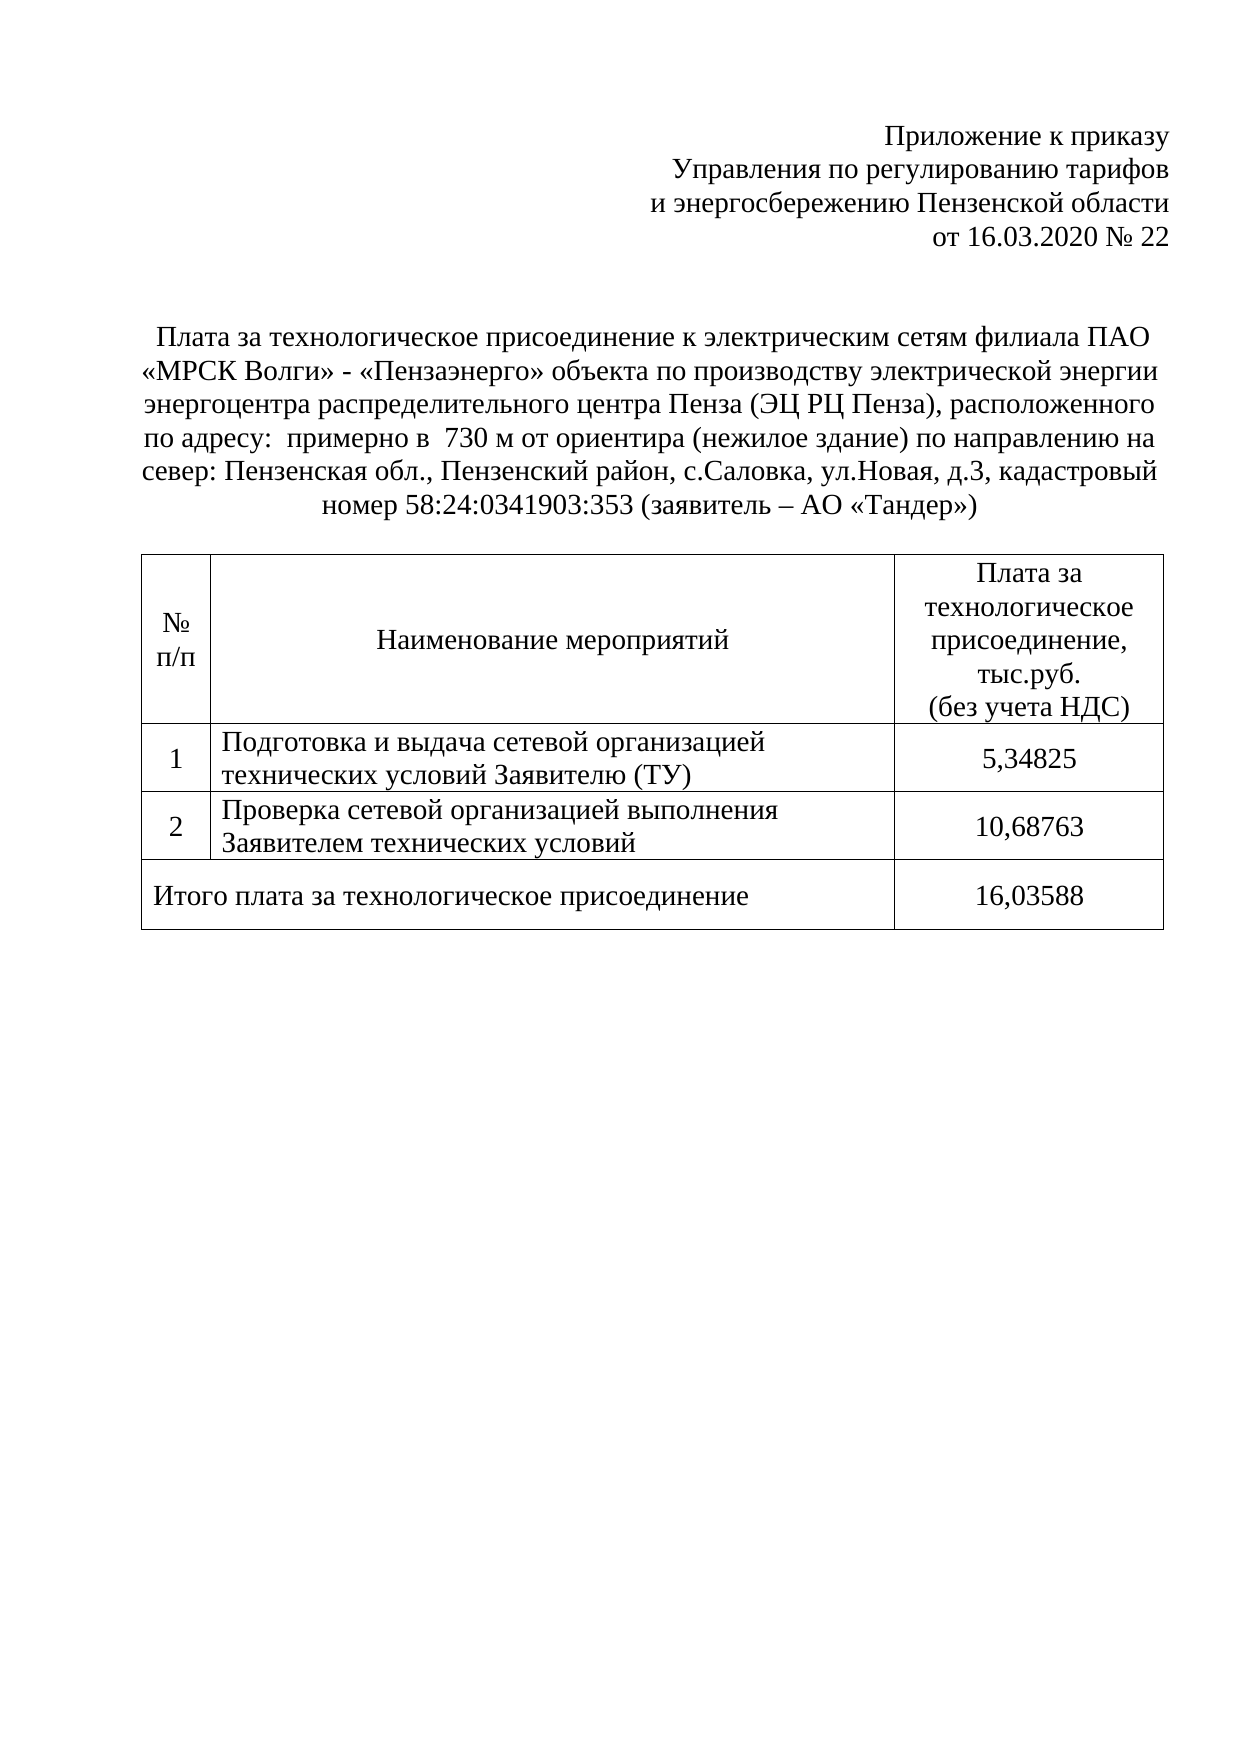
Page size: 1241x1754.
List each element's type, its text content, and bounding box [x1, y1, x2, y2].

table_header Наименование мероприятий [211, 555, 894, 723]
table_cell Проверка сетевой организацией выполнения Заявителем технических условий [211, 792, 894, 859]
text от 16.03.2020 № 22 [130, 219, 1169, 252]
text Приложение к приказу [130, 118, 1169, 152]
table_cell 16,03588 [895, 860, 1163, 929]
table_cell 10,68763 [895, 792, 1163, 859]
text Плата за технологическое присоединение к электрическим сетям филиала ПАО «МРСК Волги» - «Пензаэнерго» объекта по производству электрической энергии энергоцентра распределительного центра Пенза (ЭЦ РЦ Пенза), расположенного по адресу: примерно в 730 м от ориентира (нежилое здание) по направлению на север: Пензенская обл., Пензенский район, с.Саловка, ул.Новая, д.3, кадастровый номер 58:24:0341903:353 (заявитель – АО «Тандер») [130, 319, 1169, 521]
table_cell 2 [142, 792, 210, 859]
table_cell Подготовка и выдача сетевой организацией технических условий Заявителю (ТУ) [211, 724, 894, 791]
text Управления по регулированию тарифов [130, 152, 1169, 185]
table_cell 1 [142, 724, 210, 791]
table_cell Итого плата за технологическое присоединение [142, 860, 894, 929]
table_header Плата за технологическое присоединение, тыс.руб. (без учета НДС) [895, 555, 1163, 723]
table_cell 5,34825 [895, 724, 1163, 791]
text и энергосбережению Пензенской области [130, 185, 1169, 219]
table_header № п/п [142, 555, 210, 723]
